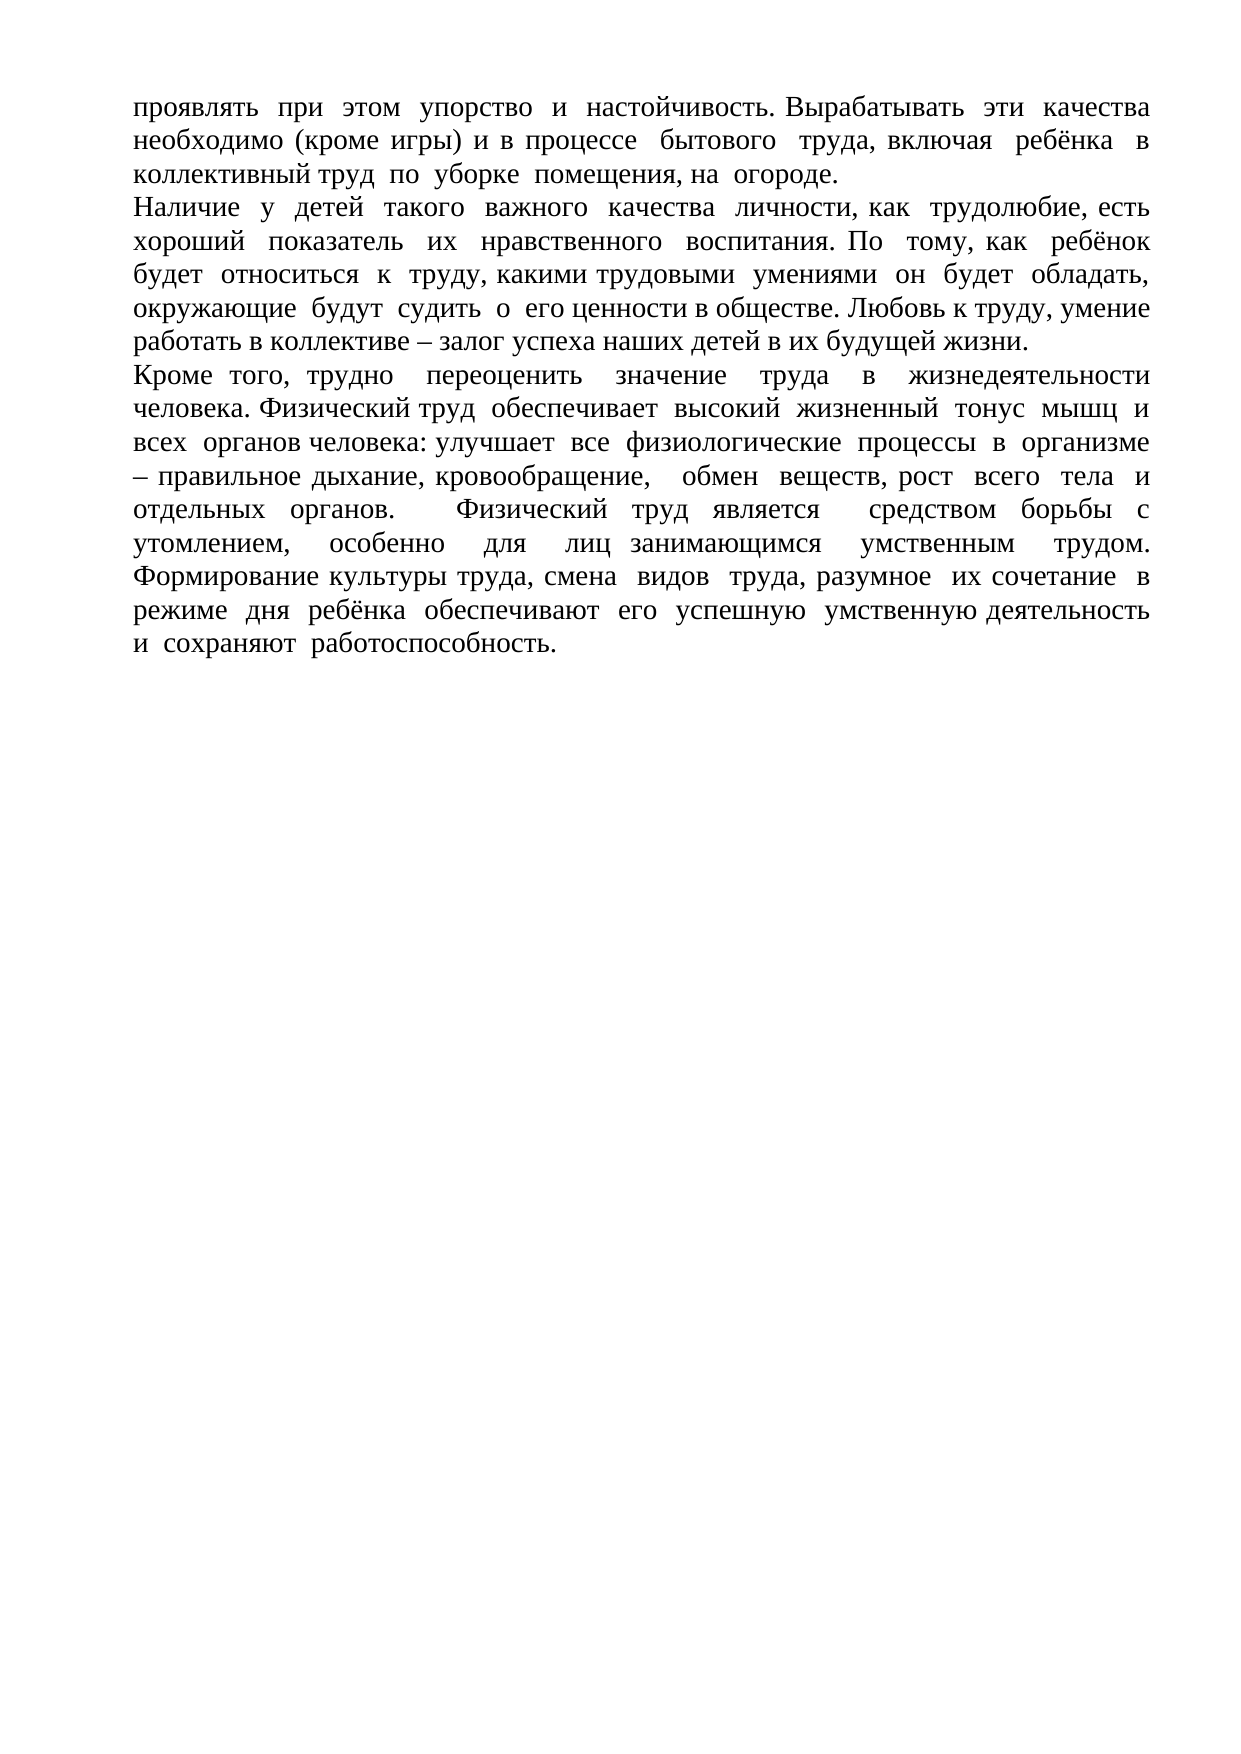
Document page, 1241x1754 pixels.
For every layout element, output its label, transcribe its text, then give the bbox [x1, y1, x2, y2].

text Наличие у детей такого важного качества личности, как трудолюбие, есть хороший показатель их нравственного воспитания. По тому, как ребёнок будет относиться к труду, какими трудовыми умениями он будет обладать, окружающие будут судить о его ценности в обществе. Любовь к труду, умение работать в коллективе – залог успеха наших детей в их будущей жизни. [133, 189, 1152, 357]
text Кроме того, трудно переоценить значение труда в жизнедеятельности человека. Физический труд обеспечивает высокий жизненный тонус мышц и всех органов человека: улучшает все физиологические процессы в организме – правильное дыхание, кровообращение, обмен веществ, рост всего тела и отдельных органов. Физический труд является средством борьбы с утомлением, особенно для лиц занимающимся умственным трудом. Формирование культуры труда, смена видов труда, разумное их сочетание в режиме дня ребёнка обеспечивают его успешную умственную деятельность и сохраняют работоспособность. [133, 357, 1152, 659]
text проявлять при этом упорство и настойчивость. Вырабатывать эти качества необходимо (кроме игры) и в процессе бытового труда, включая ребёнка в коллективный труд по уборке помещения, на огороде. [133, 89, 1152, 189]
